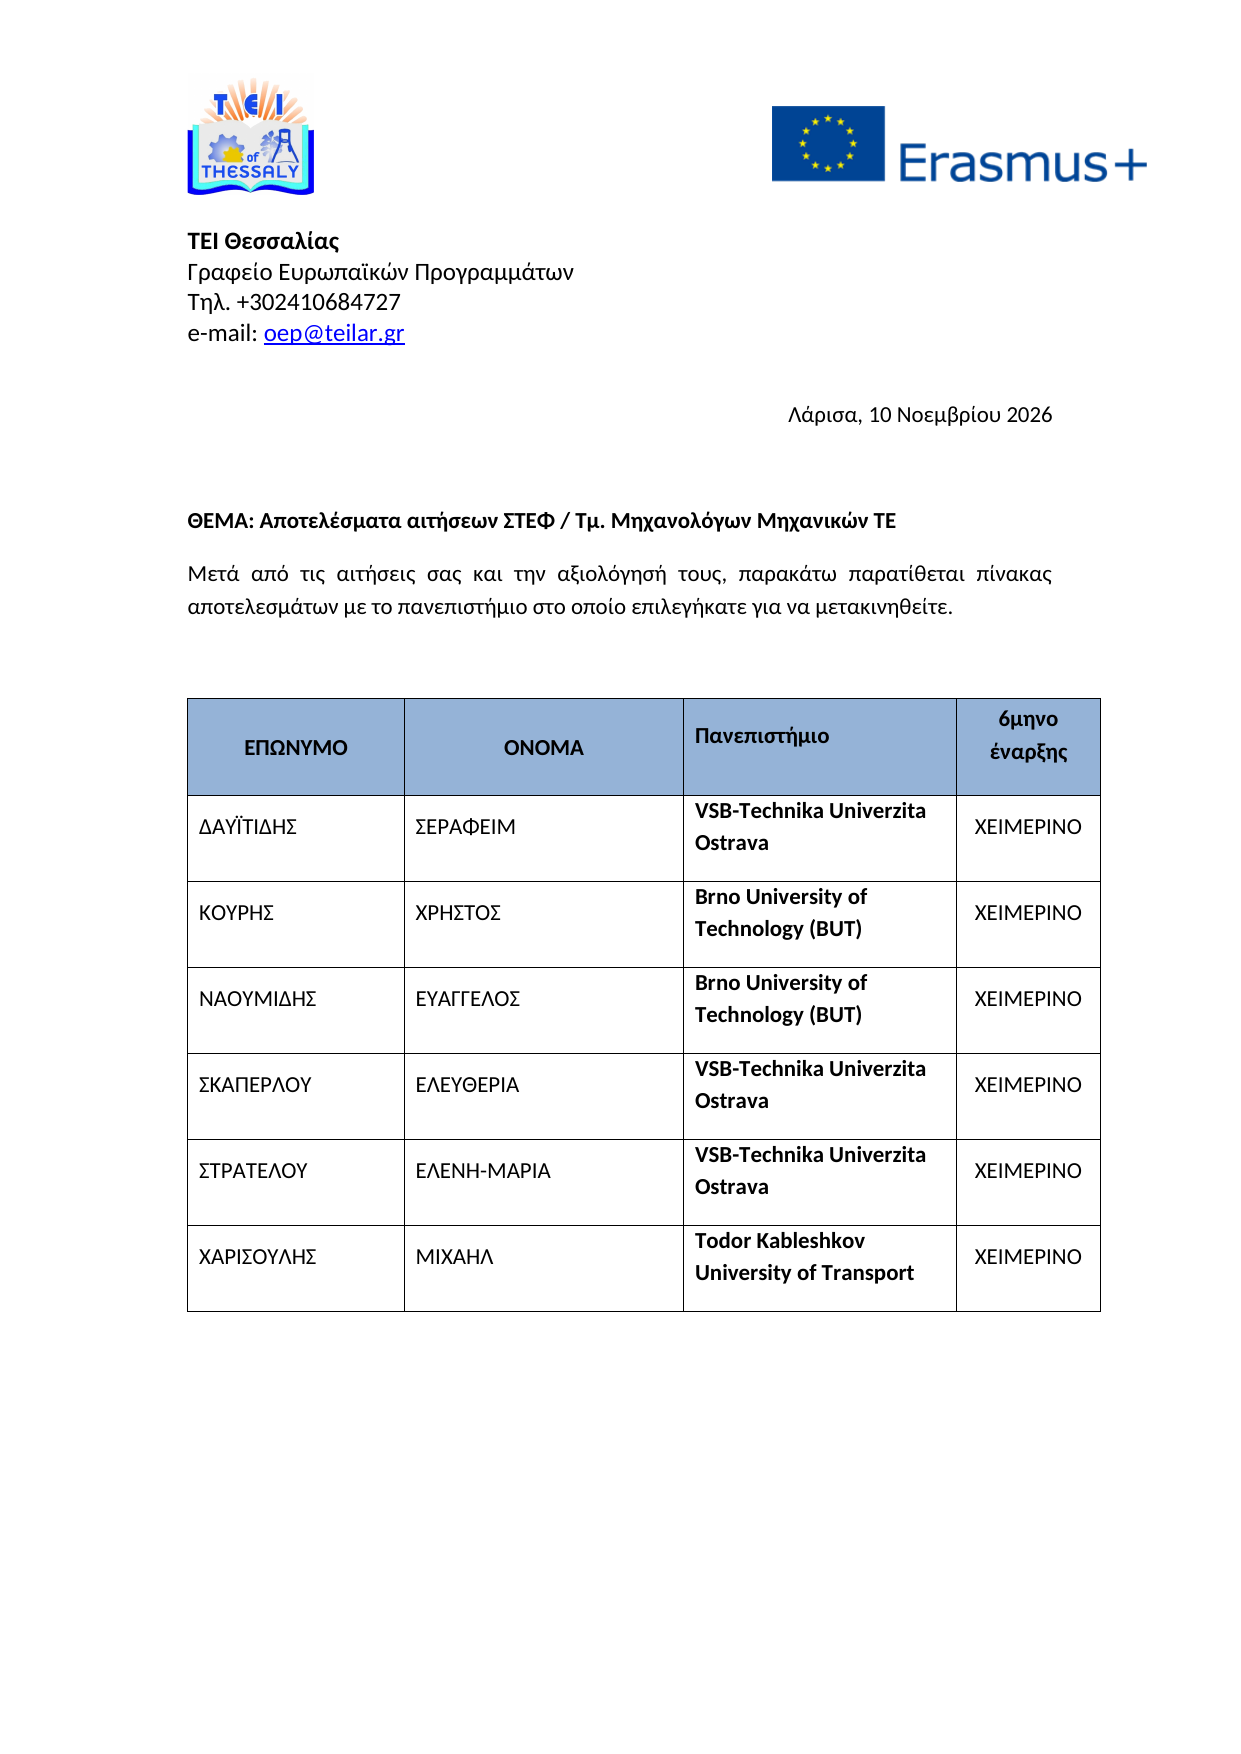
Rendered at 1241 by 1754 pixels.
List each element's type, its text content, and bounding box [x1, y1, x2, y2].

table_cell VSB-Technika Univerzita Ostrava [684, 1054, 956, 1139]
table_cell ΧΕΙΜΕΡΙΝΟ [957, 968, 1100, 1053]
picture [772, 106, 1148, 183]
table_cell ΧΕΙΜΕΡΙΝΟ [957, 1054, 1100, 1139]
table_cell ΧΕΙΜΕΡΙΝΟ [957, 1226, 1100, 1311]
table_cell Todor Kableshkov University of Transport [684, 1226, 956, 1311]
table_cell ΧΡΗΣΤΟΣ [405, 882, 683, 967]
text ΤΕΙ Θεσσαλίας [187, 225, 631, 256]
table_header ΕΠΩΝΥΜΟ [188, 699, 404, 795]
table_cell ΕΛΕΥΘΕΡΙΑ [405, 1054, 683, 1139]
table_cell ΝΑΟΥΜΙΔΗΣ [188, 968, 404, 1053]
table_header Πανεπιστήμιο [684, 699, 956, 795]
table_cell ΧΑΡΙΣΟΥΛΗΣ [188, 1226, 404, 1311]
table_cell ΣΕΡΑΦΕΙΜ [405, 796, 683, 881]
text Τηλ. +302410684727 [187, 286, 631, 317]
table_cell ΣΤΡΑΤΕΛΟΥ [188, 1140, 404, 1225]
table_cell ΕΥΑΓΓΕΛΟΣ [405, 968, 683, 1053]
table_cell ΣΚΑΠΕΡΛΟΥ [188, 1054, 404, 1139]
table_cell ΜΙΧΑΗΛ [405, 1226, 683, 1311]
table_cell ΧΕΙΜΕΡΙΝΟ [957, 882, 1100, 967]
table_cell Brno University of Technology (BUT) [684, 968, 956, 1053]
table_header 6μηνο έναρξης [957, 699, 1100, 795]
table_header ΟΝΟΜΑ [405, 699, 683, 795]
text Μετά από τις αιτήσεις σας και την αξιολόγησή τους, παρακάτω παρατίθεται πίνακας αποτελεσμάτων με το πανεπιστήμιο στο οποίο επιλεγήκατε για να μετακινηθείτε. [187, 559, 1053, 620]
table_cell VSB-Technika Univerzita Ostrava [684, 1140, 956, 1225]
text Λάρισα, 30 Μαρτίου 2018 [187, 401, 1053, 428]
text ΘΕΜΑ: Αποτελέσματα αιτήσεων ΣΤΕΦ / Τμ. Μηχανολόγων Μηχανικών ΤΕ [187, 507, 1053, 534]
table_cell Brno University of Technology (BUT) [684, 882, 956, 967]
text e-mail: oep@teilar.gr [187, 317, 631, 347]
table_cell ΕΛΕΝΗ-ΜΑΡΙΑ [405, 1140, 683, 1225]
table_cell ΧΕΙΜΕΡΙΝΟ [957, 1140, 1100, 1225]
picture [187, 73, 314, 195]
table_cell VSB-Technika Univerzita Ostrava [684, 796, 956, 881]
table_cell ΧΕΙΜΕΡΙΝΟ [957, 796, 1100, 881]
text Γραφείο Ευρωπαϊκών Προγραμμάτων [187, 256, 631, 286]
table_cell ΔΑΥΪΤΙΔΗΣ [188, 796, 404, 881]
table_cell ΚΟΥΡΗΣ [188, 882, 404, 967]
